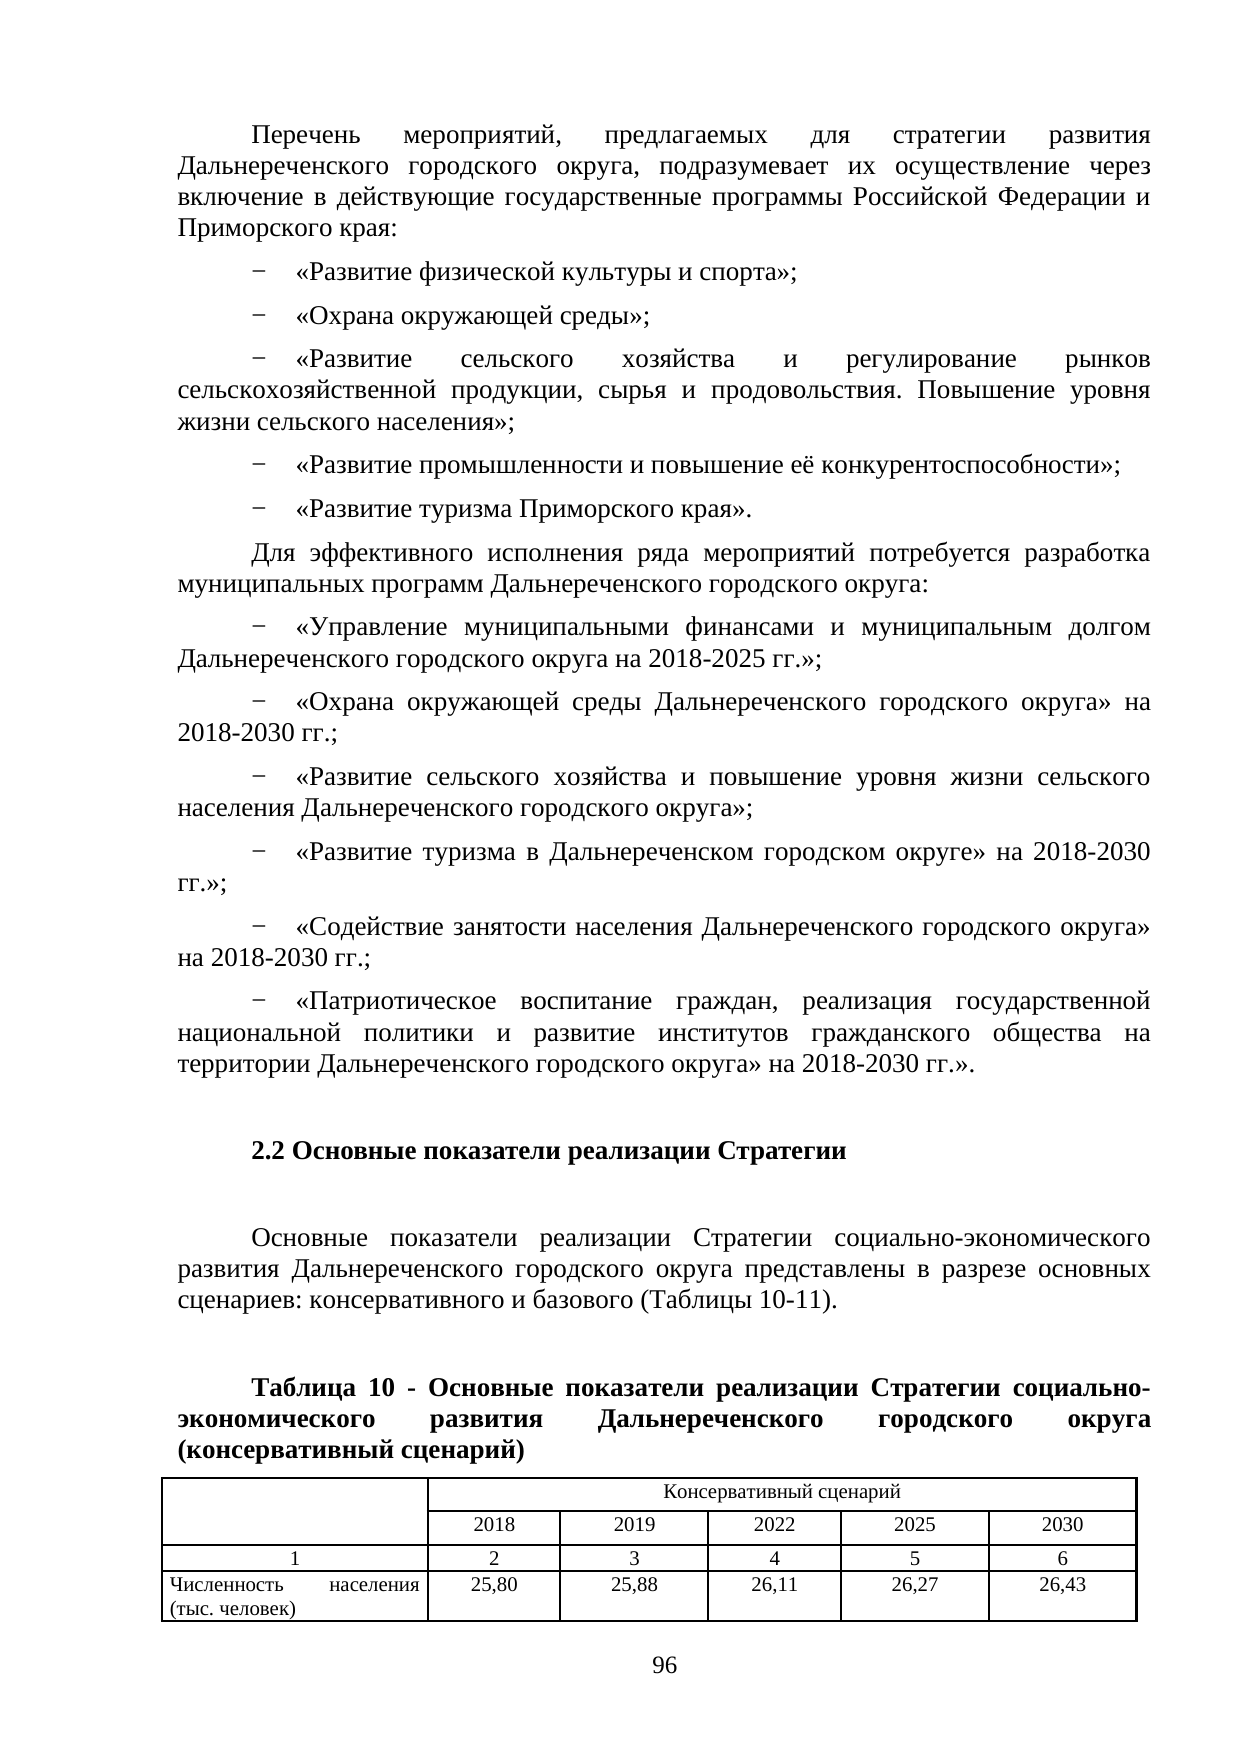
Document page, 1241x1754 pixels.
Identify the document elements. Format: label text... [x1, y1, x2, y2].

list «Развитие сельского хозяйства и регулирование рынков сельскохозяйственной продукции, сырья и продовольствия. Повышение уровня жизни сельского населения»; [177, 342, 1152, 436]
list «Развитие туризма Приморского края». [177, 492, 1152, 523]
table_cell 2030 [990, 1512, 1135, 1543]
list «Управление муниципальными финансами и муниципальным долгом Дальнереченского городского округа на 2018-2025 гг.»; [177, 611, 1152, 673]
table_cell 26,11 [709, 1572, 840, 1620]
table_header [163, 1479, 427, 1543]
text Таблица 10 - Основные показатели реализации Стратегии социально-экономического развития Дальнереченского городского округа (консервативный сценарий) [177, 1371, 1152, 1464]
table_cell 25,88 [561, 1572, 707, 1620]
table_header Консервативный сценарий [429, 1479, 1135, 1510]
list «Развитие промышленности и повышение её конкурентоспособности»; [177, 448, 1152, 479]
table_cell 1 [163, 1546, 427, 1570]
list Для эффективного исполнения ряда мероприятий потребуется разработка муниципальных программ Дальнереченского городского округа: [177, 536, 1152, 598]
list «Охрана окружающей среды»; [177, 299, 1152, 330]
table_cell 2 [429, 1546, 559, 1570]
list «Содействие занятости населения Дальнереченского городского округа» на 2018-2030 гг.; [177, 910, 1152, 972]
list «Охрана окружающей среды Дальнереченского городского округа» на 2018-2030 гг.; [177, 685, 1152, 748]
table_cell 3 [561, 1546, 707, 1570]
table_cell Численность населения (тыс. человек) [163, 1572, 427, 1620]
table_cell 26,27 [842, 1572, 988, 1620]
list «Патриотическое воспитание граждан, реализация государственной национальной политики и развитие институтов гражданского общества на территории Дальнереченского городского округа» на 2018-2030 гг.». [177, 984, 1152, 1078]
table_cell 26,43 [990, 1572, 1135, 1620]
text Основные показатели реализации Стратегии социально-экономического развития Дальнереченского городского округа представлены в разрезе основных сценариев: консервативного и базового (Таблицы 10-11). [177, 1221, 1152, 1315]
table_cell 2019 [561, 1512, 707, 1543]
table_cell 2018 [429, 1512, 559, 1543]
list «Развитие сельского хозяйства и повышение уровня жизни сельского населения Дальнереченского городского округа»; [177, 760, 1152, 822]
text Перечень мероприятий, предлагаемых для стратегии развития Дальнереченского городского округа, подразумевает их осуществление через включение в действующие государственные программы Российской Федерации и Приморского края: [177, 118, 1152, 243]
table_cell 6 [990, 1546, 1135, 1570]
list «Развитие физической культуры и спорта»; [177, 255, 1152, 286]
table_cell 2022 [709, 1512, 840, 1543]
table_cell 4 [709, 1546, 840, 1570]
table_cell 2025 [842, 1512, 988, 1543]
subtitle 2.2 Основные показатели реализации Стратегии [177, 1134, 1152, 1165]
table_cell 25,80 [429, 1572, 559, 1620]
table_cell 5 [842, 1546, 988, 1570]
list «Развитие туризма в Дальнереченском городском округе» на 2018-2030 гг.»; [177, 835, 1152, 897]
